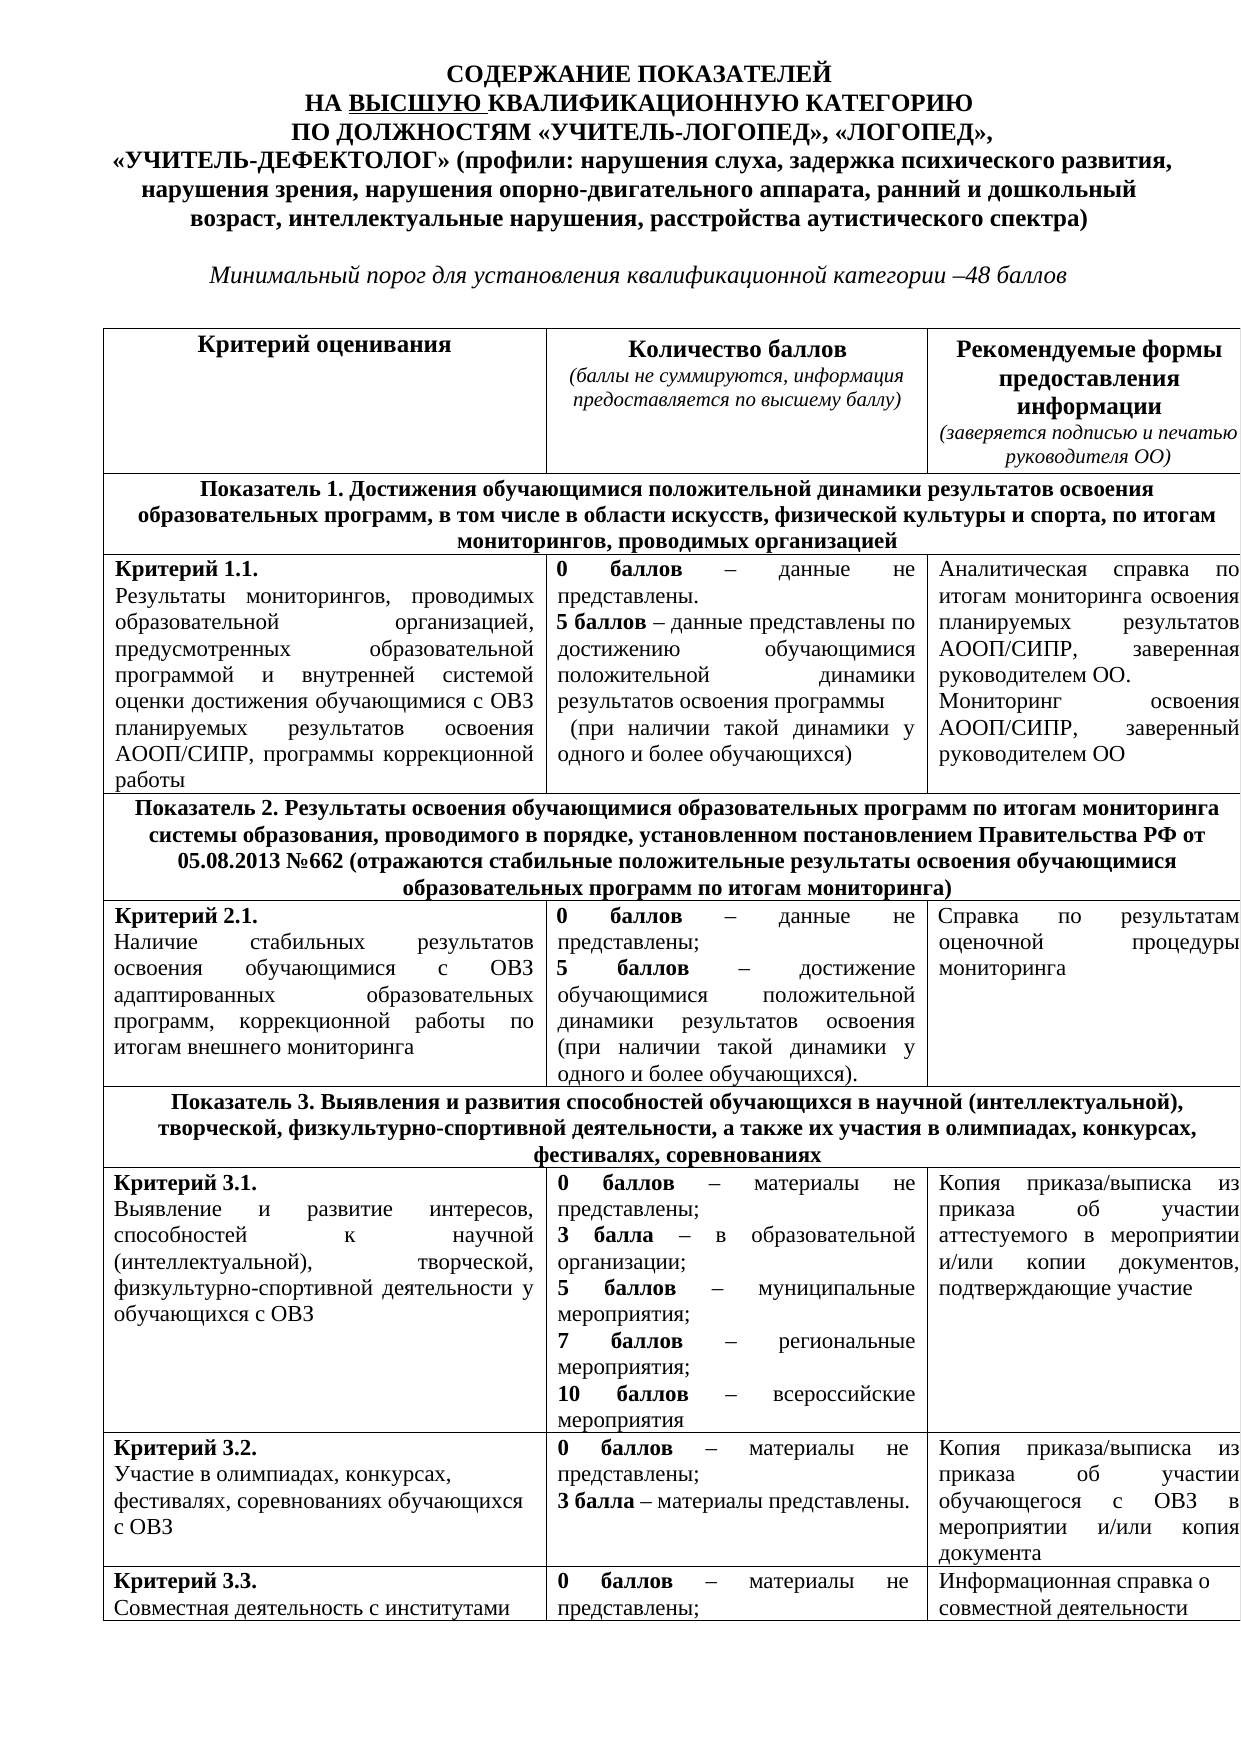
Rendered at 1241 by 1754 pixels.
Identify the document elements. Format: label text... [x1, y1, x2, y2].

table_cell 0 баллов – данные не представлены. 5 баллов – данные представлены по достижению обучающимися положительной динамики результатов освоения программы (при наличии такой динамики у одного и более обучающихся) [547, 555, 927, 793]
text СОДЕРЖАНИЕ ПОКАЗАТЕЛЕЙ [103, 59, 1174, 88]
text ПО ДОЛЖНОСТЯМ «УЧИТЕЛЬ-ЛОГОПЕД», «ЛОГОПЕД», [103, 117, 1174, 145]
table_cell 0 баллов – материалы не представлены; 3 балла – в образовательной организации; 5 баллов – муниципальные мероприятия; 7 баллов – региональные мероприятия; 10 баллов – всероссийские мероприятия [547, 1168, 927, 1432]
table_header Рекомендуемые формы предоставления информации (заверяется подписью и печатью руководителя ОО) [928, 329, 1240, 473]
table_cell Копия приказа/выписка из приказа об участии аттестуемого в мероприятии и/или копии документов, подтверждающие участие [928, 1168, 1240, 1432]
table_cell Критерий 3.1. Выявление и развитие интересов, способностей к научной (интеллектуальной), творческой, физкультурно-спортивной деятельности у обучающихся с ОВЗ [104, 1168, 546, 1432]
table_cell Показатель 3. Выявления и развития способностей обучающихся в научной (интеллектуальной), творческой, физкультурно-спортивной деятельности, а также их участия в олимпиадах, конкурсах, фестивалях, соревнованиях [104, 1087, 1240, 1167]
table_cell Показатель 2. Результаты освоения обучающимися образовательных программ по итогам мониторинга системы образования, проводимого в порядке, установленном постановлением Правительства РФ от 05.08.2013 №662 (отражаются стабильные положительные результаты освоения обучающимися образовательных программ по итогам мониторинга) [104, 794, 1240, 900]
text Минимальный порог для установления квалификационной категории –48 баллов [103, 260, 1174, 289]
table_header Критерий оценивания [104, 329, 546, 473]
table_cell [547, 1567, 927, 1620]
table_cell Аналитическая справка по итогам мониторинга освоения планируемых результатов АООП/СИПР, заверенная руководителем ОО. Мониторинг освоения АООП/СИПР, заверенный руководителем ОО [928, 555, 1240, 793]
table_cell Показатель 1. Достижения обучающимися положительной динамики результатов освоения образовательных программ, в том числе в области искусств, физической культуры и спорта, по итогам мониторингов, проводимых организацией [104, 474, 1240, 554]
table_header Количество баллов (баллы не суммируются, информация предоставляется по высшему баллу) [547, 329, 927, 473]
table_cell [928, 1567, 1240, 1620]
table_cell Критерий 1.1. Результаты мониторингов, проводимых образовательной организацией, предусмотренных образовательной программой и внутренней системой оценки достижения обучающимися с ОВЗ планируемых результатов освоения АООП/СИПР, программы коррекционной работы [104, 555, 546, 793]
table_cell Копия приказа/выписка из приказа об участии обучающегося с ОВЗ в мероприятии и/или копия документа [928, 1433, 1240, 1566]
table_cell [104, 1567, 546, 1620]
table_cell 0 баллов – данные не представлены; 5 баллов – достижение обучающимися положительной динамики результатов освоения (при наличии такой динамики у одного и более обучающихся). [547, 901, 927, 1086]
table_cell Критерий 3.2. Участие в олимпиадах, конкурсах, фестивалях, соревнованиях обучающихся с ОВЗ [104, 1433, 546, 1566]
text НА ВЫСШУЮ КВАЛИФИКАЦИОННУЮ КАТЕГОРИЮ [103, 88, 1174, 117]
table_cell 0 баллов – материалы не представлены; 3 балла – материалы представлены. [547, 1433, 927, 1566]
table_cell Справка по результатам оценочной процедуры мониторинга [928, 901, 1240, 1086]
table_cell Критерий 2.1. Наличие стабильных результатов освоения обучающимися с ОВЗ адаптированных образовательных программ, коррекционной работы по итогам внешнего мониторинга [104, 901, 546, 1086]
text «УЧИТЕЛЬ-ДЕФЕКТОЛОГ» (профили: нарушения слуха, задержка психического развития, нарушения зрения, нарушения опорно-двигательного аппарата, ранний и дошкольный возраст, интеллектуальные нарушения, расстройства аутистического спектра) [103, 145, 1174, 232]
